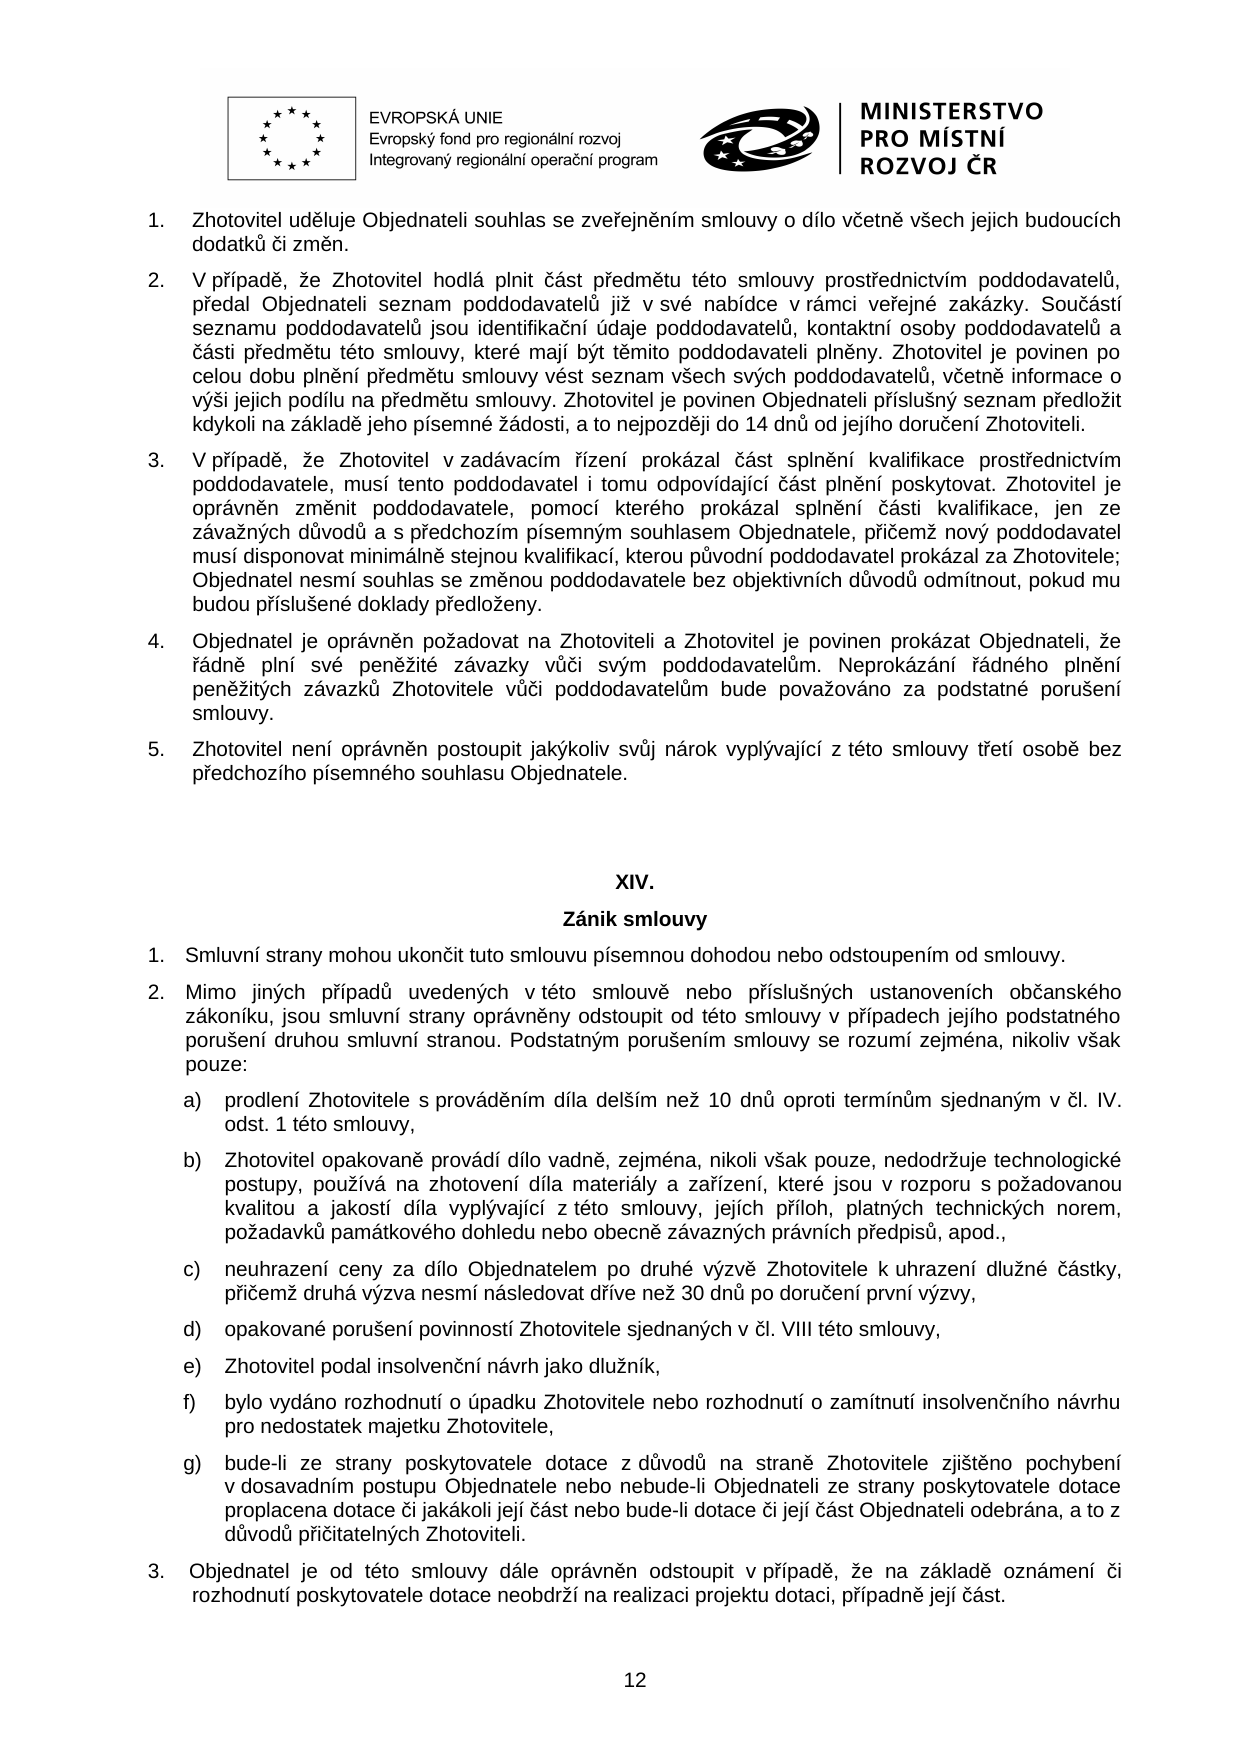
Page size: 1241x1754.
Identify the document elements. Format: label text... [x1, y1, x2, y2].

list bude-li ze strany poskytovatele dotace z důvodů na straně Zhotovitele zjištěno pochybení v dosavadním postupu Objednatele nebo nebude-li Objednateli ze strany poskytovatele dotace proplacena dotace či jakákoli její část nebo bude-li dotace či její část Objednateli odebrána, a to z důvodů přičitatelných Zhotoviteli. [183, 1450, 1122, 1546]
text XIV. [148, 870, 1122, 894]
text Zánik smlouvy [148, 907, 1122, 931]
list Smluvní strany mohou ukončit tuto smlouvu písemnou dohodou nebo odstoupením od smlouvy. [148, 943, 1122, 967]
list V případě, že Zhotovitel hodlá plnit část předmětu této smlouvy prostřednictvím poddodavatelů, předal Objednateli seznam poddodavatelů již v své nabídce v rámci veřejné zakázky. Součástí seznamu poddodavatelů jsou identifikační údaje poddodavatelů, kontaktní osoby poddodavatelů a části předmětu této smlouvy, které mají být těmito poddodavateli plněny. Zhotovitel je povinen po celou dobu plnění předmětu smlouvy vést seznam všech svých poddodavatelů, včetně informace o výši jejich podílu na předmětu smlouvy. Zhotovitel je povinen Objednateli příslušný seznam předložit kdykoli na základě jeho písemné žádosti, a to nejpozději do 14 dnů od jejího doručení Zhotoviteli. [148, 268, 1122, 436]
list bylo vydáno rozhodnutí o úpadku Zhotovitele nebo rozhodnutí o zamítnutí insolvenčního návrhu pro nedostatek majetku Zhotovitele, [183, 1390, 1122, 1438]
list Zhotovitel uděluje Objednateli souhlas se zveřejněním smlouvy o dílo včetně všech jejich budoucích dodatků či změn. [148, 208, 1122, 256]
list opakované porušení povinností Zhotovitele sjednaných v čl. VIII této smlouvy, [183, 1317, 1122, 1341]
list Objednatel je od této smlouvy dále oprávněn odstoupit v případě, že na základě oznámení či rozhodnutí poskytovatele dotace neobdrží na realizaci projektu dotaci, případně její část. [148, 1559, 1122, 1607]
list Zhotovitel opakovaně provádí dílo vadně, zejména, nikoli však pouze, nedodržuje technologické postupy, používá na zhotovení díla materiály a zařízení, které jsou v rozporu s požadovanou kvalitou a jakostí díla vyplývající z této smlouvy, jejích příloh, platných technických norem, požadavků památkového dohledu nebo obecně závazných právních předpisů, apod., [183, 1148, 1122, 1244]
list Objednatel je oprávněn požadovat na Zhotoviteli a Zhotovitel je povinen prokázat Objednateli, že řádně plní své peněžité závazky vůči svým poddodavatelům. Neprokázání řádného plnění peněžitých závazků Zhotovitele vůči poddodavatelům bude považováno za podstatné porušení smlouvy. [148, 628, 1122, 724]
list Zhotovitel není oprávněn postoupit jakýkoliv svůj nárok vyplývající z této smlouvy třetí osobě bez předchozího písemného souhlasu Objednatele. [148, 737, 1122, 785]
list neuhrazení ceny za dílo Objednatelem po druhé výzvě Zhotovitele k uhrazení dlužné částky, přičemž druhá výzva nesmí následovat dříve než 30 dnů po doručení první výzvy, [183, 1257, 1122, 1304]
list Zhotovitel podal insolvenční návrh jako dlužník, [183, 1353, 1122, 1377]
list prodlení Zhotovitele s prováděním díla delším než 10 dnů oproti termínům sjednaným v čl. IV. odst. 1 této smlouvy, [183, 1088, 1122, 1136]
list V případě, že Zhotovitel v zadávacím řízení prokázal část splnění kvalifikace prostřednictvím poddodavatele, musí tento poddodavatel i tomu odpovídající část plnění poskytovat. Zhotovitel je oprávněn změnit poddodavatele, pomocí kterého prokázal splnění části kvalifikace, jen ze závažných důvodů a s předchozím písemným souhlasem Objednatele, přičemž nový poddodavatel musí disponovat minimálně stejnou kvalifikací, kterou původní poddodavatel prokázal za Zhotovitele; Objednatel nesmí souhlas se změnou poddodavatele bez objektivních důvodů odmítnout, pokud mu budou příslušené doklady předloženy. [148, 448, 1122, 616]
picture [199, 68, 1070, 208]
list Mimo jiných případů uvedených v této smlouvě nebo příslušných ustanoveních občanského zákoníku, jsou smluvní strany oprávněny odstoupit od této smlouvy v případech jejího podstatného porušení druhou smluvní stranou. Podstatným porušením smlouvy se rozumí zejména, nikoliv však pouze: [148, 979, 1122, 1075]
